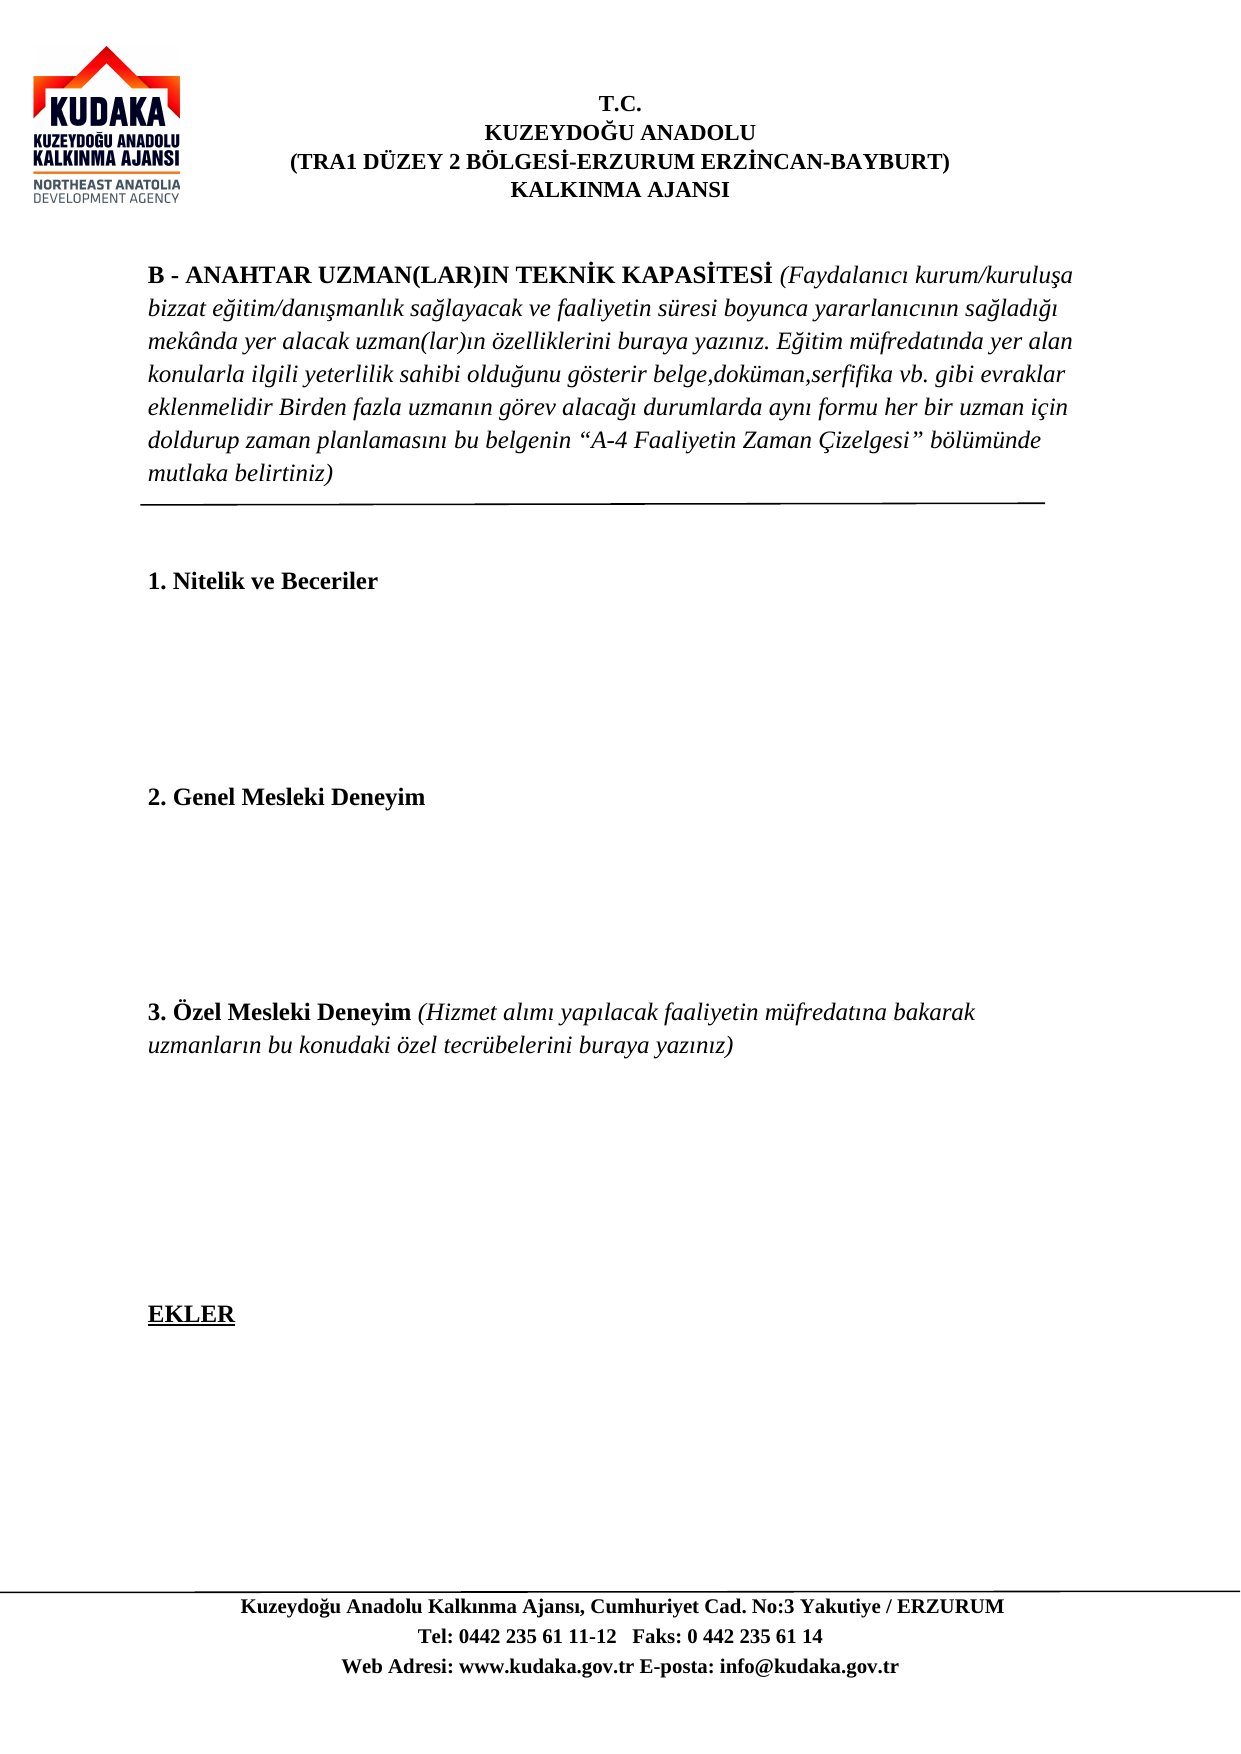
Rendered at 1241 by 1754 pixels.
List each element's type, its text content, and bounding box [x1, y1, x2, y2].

text 2. Genel Mesleki Deneyim [148, 782, 1093, 810]
picture [32, 45, 180, 202]
text 1. Nitelik ve Beceriler [148, 566, 1093, 595]
text EKLER [148, 1299, 1093, 1328]
text 3. Özel Mesleki Deneyim (Hizmet alımı yapılacak faaliyetin müfredatına bakarak uzmanların bu konudaki özel tecrübelerini buraya yazınız) [148, 997, 1093, 1059]
